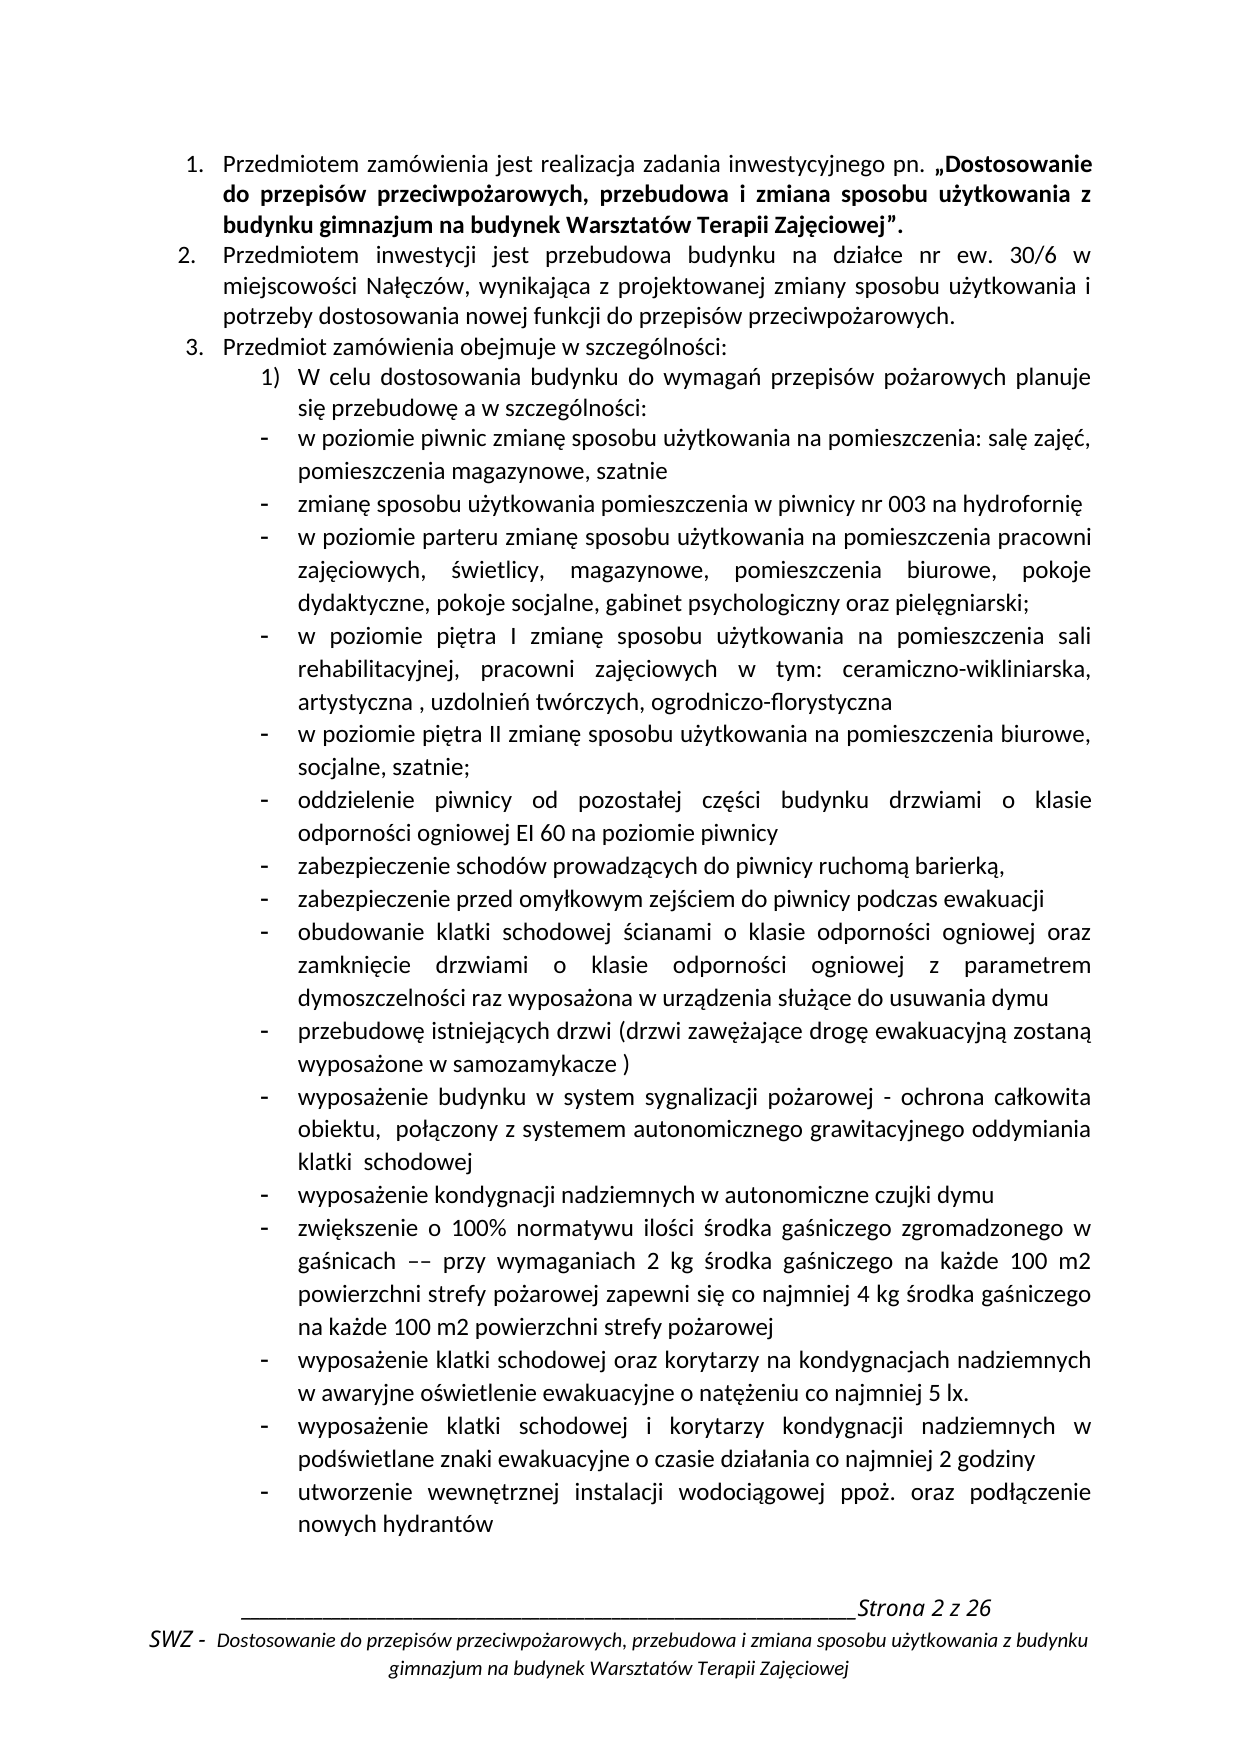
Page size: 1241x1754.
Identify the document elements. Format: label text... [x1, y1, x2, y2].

list w poziomie piętra II zmianę sposobu użytkowania na pomieszczenia biurowe, socjalne, szatnie; [260, 719, 1092, 782]
list W celu dostosowania budynku do wymagań przepisów pożarowych planuje się przebudowę a w szczególności: [260, 361, 1092, 422]
list utworzenie wewnętrznej instalacji wodociągowej ppoż. oraz podłączenie nowych hydrantów [260, 1476, 1092, 1539]
list wyposażenie kondygnacji nadziemnych w autonomiczne czujki dymu [260, 1179, 1092, 1210]
list w poziomie parteru zmianę sposobu użytkowania na pomieszczenia pracowni zajęciowych, świetlicy, magazynowe, pomieszczenia biurowe, pokoje dydaktyczne, pokoje socjalne, gabinet psychologiczny oraz pielęgniarski; [260, 521, 1092, 617]
list wyposażenie klatki schodowej oraz korytarzy na kondygnacjach nadziemnych w awaryjne oświetlenie ewakuacyjne o natężeniu co najmniej 5 lx. [260, 1344, 1092, 1407]
list zabezpieczenie przed omyłkowym zejściem do piwnicy podczas ewakuacji [260, 883, 1092, 914]
list Przedmiotem inwestycji jest przebudowa budynku na działce nr ew. 30/6 w miejscowości Nałęczów, wynikająca z projektowanej zmiany sposobu użytkowania i potrzeby dostosowania nowej funkcji do przepisów przeciwpożarowych. [177, 239, 1092, 331]
list wyposażenie budynku w system sygnalizacji pożarowej - ochrona całkowita obiektu, połączony z systemem autonomicznego grawitacyjnego oddymiania klatki schodowej [260, 1081, 1092, 1177]
list obudowanie klatki schodowej ścianami o klasie odporności ogniowej oraz zamknięcie drzwiami o klasie odporności ogniowej z parametrem dymoszczelności raz wyposażona w urządzenia służące do usuwania dymu [260, 916, 1092, 1012]
list Przedmiot zamówienia obejmuje w szczególności: [185, 331, 1092, 361]
list w poziomie piwnic zmianę sposobu użytkowania na pomieszczenia: salę zajęć, pomieszczenia magazynowe, szatnie [260, 422, 1092, 486]
list oddzielenie piwnicy od pozostałej części budynku drzwiami o klasie odporności ogniowej EI 60 na poziomie piwnicy [260, 784, 1092, 848]
list zwiększenie o 100% normatywu ilości środka gaśniczego zgromadzonego w gaśnicach –– przy wymaganiach 2 kg środka gaśniczego na każde 100 m2 powierzchni strefy pożarowej zapewni się co najmniej 4 kg środka gaśniczego na każde 100 m2 powierzchni strefy pożarowej [260, 1212, 1092, 1342]
list zabezpieczenie schodów prowadzących do piwnicy ruchomą barierką, [260, 850, 1092, 881]
list zmianę sposobu użytkowania pomieszczenia w piwnicy nr 003 na hydrofornię [260, 488, 1092, 519]
list przebudowę istniejących drzwi (drzwi zawężające drogę ewakuacyjną zostaną wyposażone w samozamykacze ) [260, 1015, 1092, 1078]
list wyposażenie klatki schodowej i korytarzy kondygnacji nadziemnych w podświetlane znaki ewakuacyjne o czasie działania co najmniej 2 godziny [260, 1410, 1092, 1473]
list w poziomie piętra I zmianę sposobu użytkowania na pomieszczenia sali rehabilitacyjnej, pracowni zajęciowych w tym: ceramiczno-wikliniarska, artystyczna , uzdolnień twórczych, ogrodniczo-florystyczna [260, 620, 1092, 716]
list Przedmiotem zamówienia jest realizacja zadania inwestycyjnego pn. „Dostosowanie do przepisów przeciwpożarowych, przebudowa i zmiana sposobu użytkowania z budynku gimnazjum na budynek Warsztatów Terapii Zajęciowej”. [185, 148, 1092, 239]
